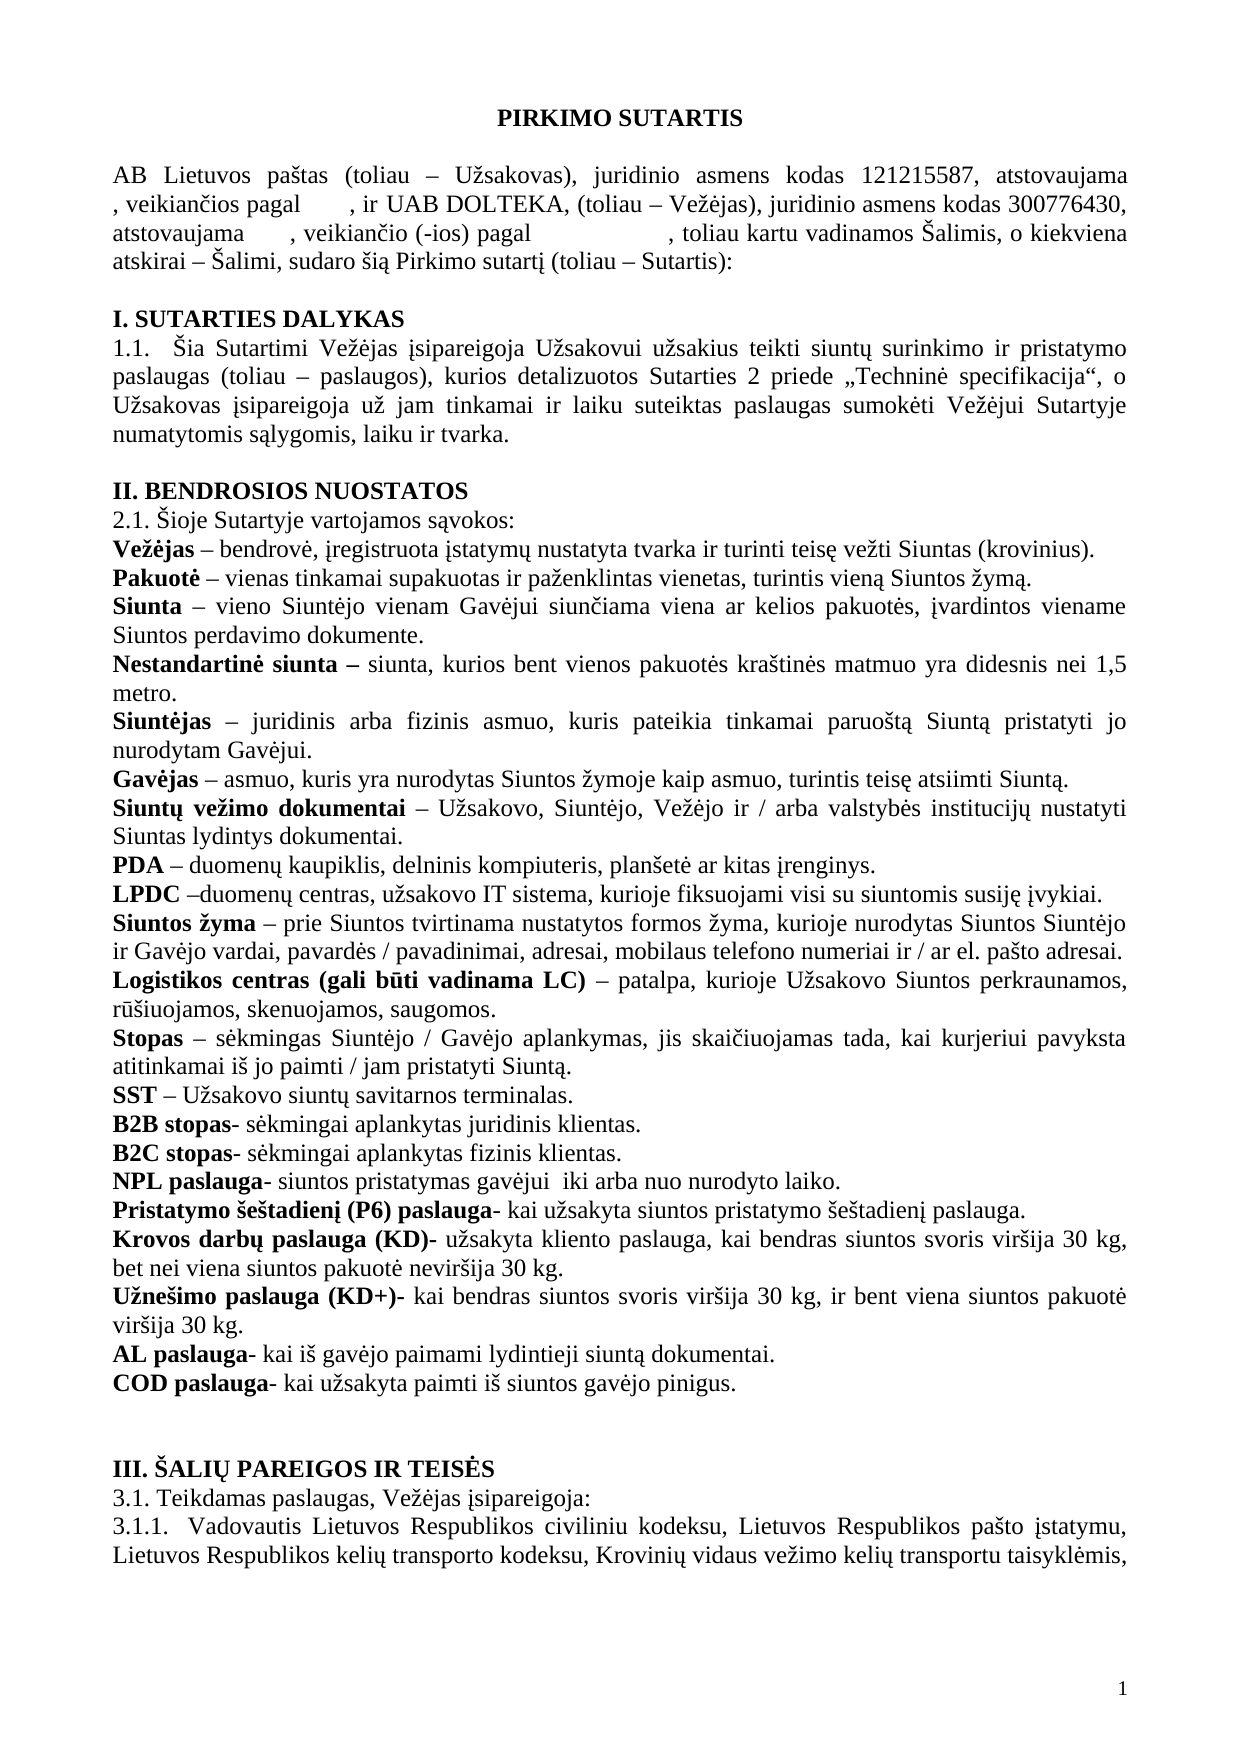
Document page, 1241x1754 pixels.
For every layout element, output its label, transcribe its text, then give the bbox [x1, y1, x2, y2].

text B2C stopas- sėkmingai aplankytas fizinis klientas. [112, 1138, 1128, 1166]
text I. SUTARTIES DALYKAS [112, 304, 1128, 333]
text Krovos darbų paslauga (KD)- užsakyta kliento paslauga, kai bendras siuntos svoris viršija 30 kg, bet nei viena siuntos pakuotė neviršija 30 kg. [112, 1224, 1128, 1281]
text Pristatymo šeštadienį (P6) paslauga- kai užsakyta siuntos pristatymo šeštadienį paslauga. [112, 1195, 1128, 1224]
text Siuntos žyma – prie Siuntos tvirtinama nustatytos formos žyma, kurioje nurodytas Siuntos Siuntėjo ir Gavėjo vardai, pavardės / pavadinimai, adresai, mobilaus telefono numeriai ir / ar el. pašto adresai. [112, 908, 1128, 965]
text PIRKIMO SUTARTIS [112, 103, 1128, 131]
text 2.1. Šioje Sutartyje vartojamos sąvokos: [112, 505, 1128, 534]
text NPL paslauga- siuntos pristatymas gavėjui iki arba nuo nurodyto laiko. [112, 1166, 1128, 1195]
text II. BENDROSIOS NUOSTATOS [112, 476, 1128, 505]
list Šia Sutartimi Vežėjas įsipareigoja Užsakovui užsakius teikti siuntų surinkimo ir pristatymo paslaugas (toliau – paslaugos), kurios detalizuotos Sutarties 2 priede „Techninė specifikacija“, o Užsakovas įsipareigoja už jam tinkamai ir laiku suteiktas paslaugas sumokėti Vežėjui Sutartyje numatytomis sąlygomis, laiku ir tvarka. [112, 333, 1128, 448]
text Siuntėjas – juridinis arba fizinis asmuo, kuris pateikia tinkamai paruoštą Siuntą pristatyti jo nurodytam Gavėjui. [112, 706, 1128, 764]
text III. ŠALIŲ PAREIGOS IR TEISĖS [112, 1454, 1128, 1483]
text PDA – duomenų kaupiklis, delninis kompiuteris, planšetė ar kitas įrenginys. [112, 850, 1128, 879]
text Užnešimo paslauga (KD+)- kai bendras siuntos svoris viršija 30 kg, ir bent viena siuntos pakuotė viršija 30 kg. [112, 1281, 1128, 1339]
text Stopas – sėkmingas Siuntėjo / Gavėjo aplankymas, jis skaičiuojamas tada, kai kurjeriui pavyksta atitinkamai iš jo paimti / jam pristatyti Siuntą. [112, 1023, 1128, 1080]
text Siuntų vežimo dokumentai – Užsakovo, Siuntėjo, Vežėjo ir / arba valstybės institucijų nustatyti Siuntas lydintys dokumentai. [112, 793, 1128, 850]
text Pakuotė – vienas tinkamai supakuotas ir paženklintas vienetas, turintis vieną Siuntos žymą. [112, 563, 1128, 591]
text Nestandartinė siunta – siunta, kurios bent vienos pakuotės kraštinės matmuo yra didesnis nei 1,5 metro. [112, 649, 1128, 706]
text Gavėjas – asmuo, kuris yra nurodytas Siuntos žymoje kaip asmuo, turintis teisę atsiimti Siuntą. [112, 764, 1128, 793]
text AL paslauga- kai iš gavėjo paimami lydintieji siuntą dokumentai. [112, 1339, 1128, 1368]
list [112, 1511, 1128, 1569]
text B2B stopas- sėkmingai aplankytas juridinis klientas. [112, 1109, 1128, 1138]
text AB Lietuvos paštas (toliau – Užsakovas), juridinio asmens kodas 121215587, atstovaujama , veikiančios pagal , ir UAB DOLTEKA, (toliau – Vežėjas), juridinio asmens kodas 300776430, atstovaujama , veikiančio (-ios) pagal , toliau kartu vadinamos Šalimis, o kiekviena atskirai – Šalimi, sudaro šią Pirkimo sutartį (toliau – Sutartis): [112, 160, 1128, 275]
text Vežėjas – bendrovė, įregistruota įstatymų nustatyta tvarka ir turinti teisę vežti Siuntas (krovinius). [112, 534, 1128, 563]
text COD paslauga- kai užsakyta paimti iš siuntos gavėjo pinigus. [112, 1368, 1128, 1396]
text Siunta – vieno Siuntėjo vienam Gavėjui siunčiama viena ar kelios pakuotės, įvardintos viename Siuntos perdavimo dokumente. [112, 591, 1128, 649]
text LPDC –duomenų centras, užsakovo IT sistema, kurioje fiksuojami visi su siuntomis susiję įvykiai. [112, 879, 1128, 908]
text 3.1. Teikdamas paslaugas, Vežėjas įsipareigoja: [112, 1483, 1128, 1511]
text SST – Užsakovo siuntų savitarnos terminalas. [112, 1080, 1128, 1109]
text Logistikos centras (gali būti vadinama LC) – patalpa, kurioje Užsakovo Siuntos perkraunamos, rūšiuojamos, skenuojamos, saugomos. [112, 965, 1128, 1023]
